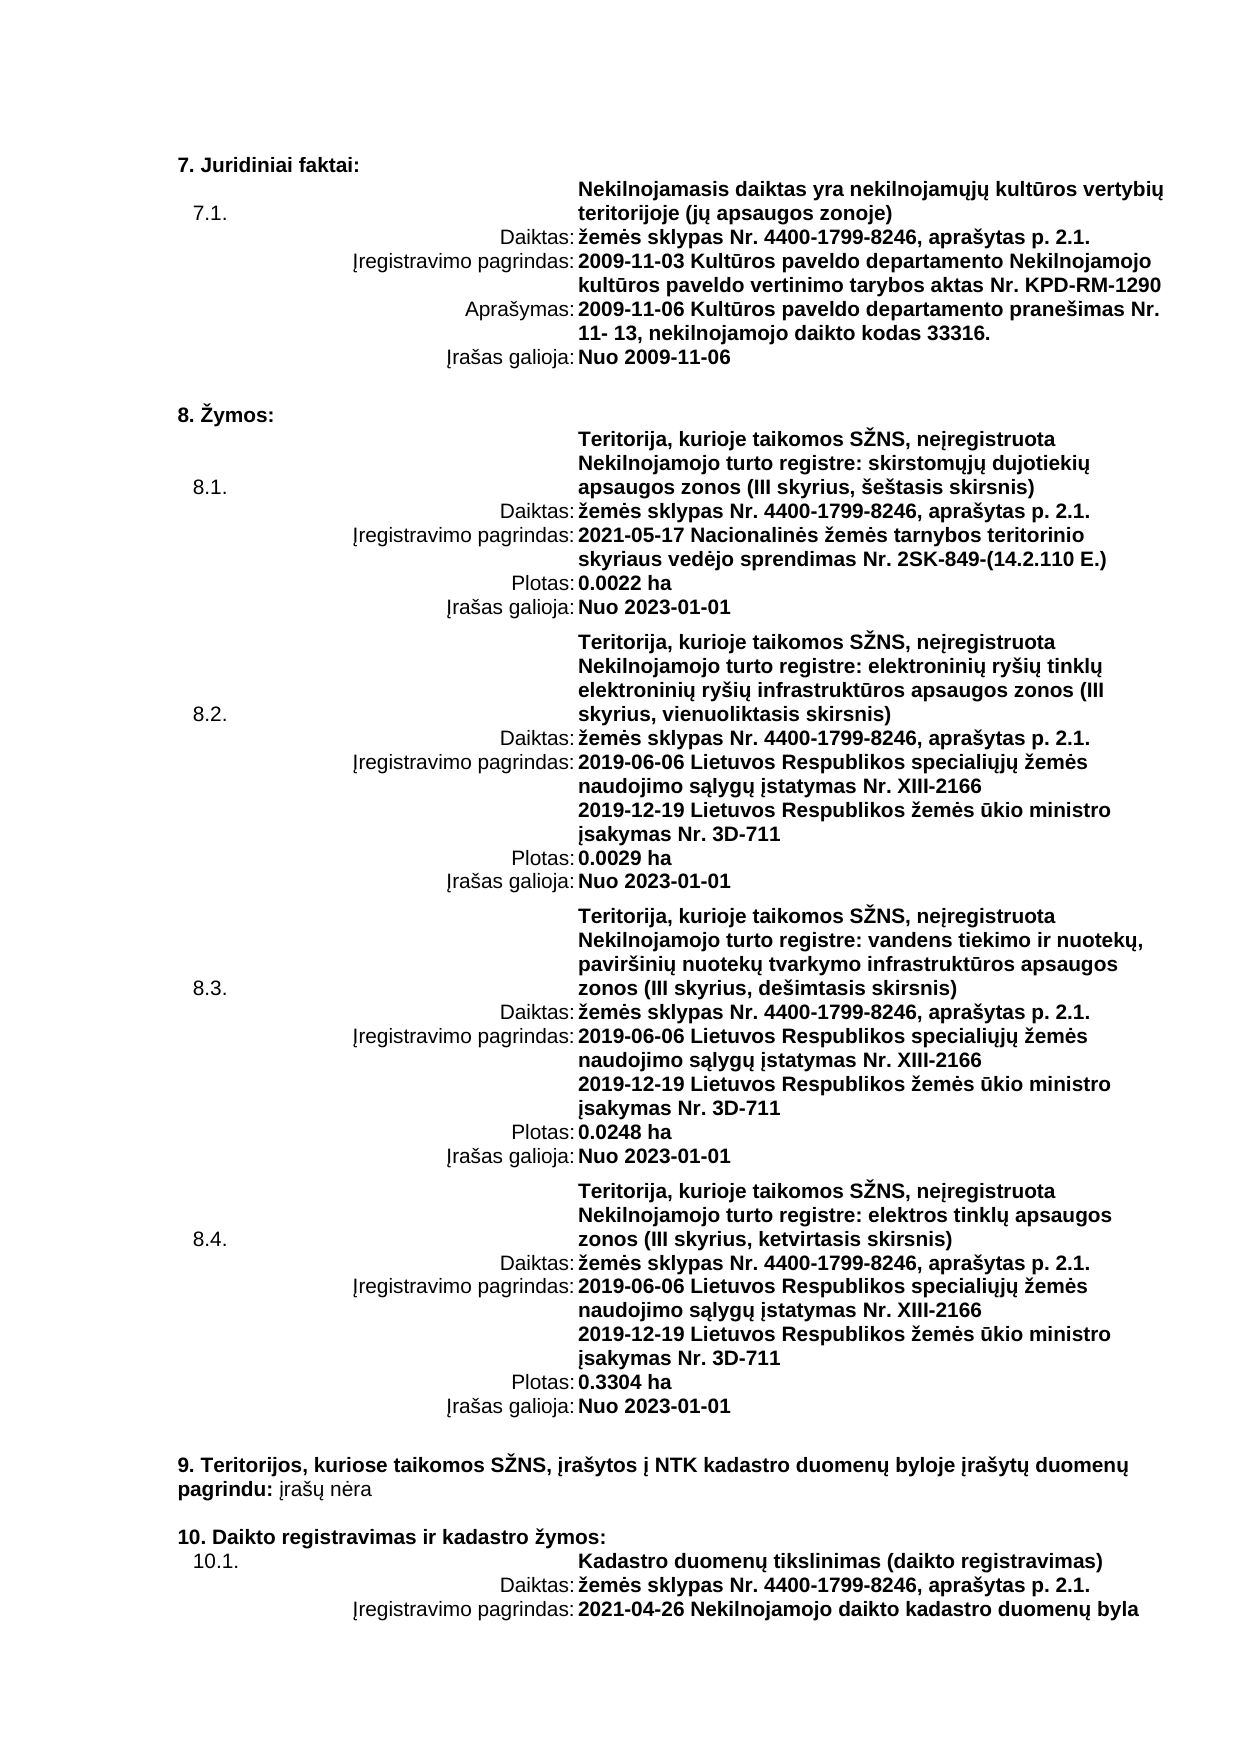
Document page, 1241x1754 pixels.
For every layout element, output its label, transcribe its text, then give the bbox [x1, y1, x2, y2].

table_cell 2019-06-06 Lietuvos Respublikos specialiųjų žemės naudojimo sąlygų įstatymas Nr. XIII-2166 2019-12-19 Lietuvos Respublikos žemės ūkio ministro įsakymas Nr. 3D-711 [575, 1024, 1171, 1120]
table_cell 2019-06-06 Lietuvos Respublikos specialiųjų žemės naudojimo sąlygų įstatymas Nr. XIII-2166 2019-12-19 Lietuvos Respublikos žemės ūkio ministro įsakymas Nr. 3D-711 [575, 1274, 1171, 1370]
table_cell Nuo 2009-11-06 [575, 345, 1171, 368]
table_header [177, 1549, 575, 1573]
table_cell 2009-11-06 Kultūros paveldo departamento pranešimas Nr. 11- 13, nekilnojamojo daikto kodas 33316. [575, 297, 1171, 344]
text 7. Juridiniai faktai: [177, 129, 1181, 177]
table_cell 0.0248 ha [575, 1120, 1171, 1144]
table_cell Plotas: [177, 1120, 575, 1144]
table_cell 2009-11-03 Kultūros paveldo departamento Nekilnojamojo kultūros paveldo vertinimo tarybos aktas Nr. KPD-RM-1290 [575, 249, 1171, 297]
table_header Teritorija, kurioje taikomos SŽNS, neįregistruota Nekilnojamojo turto registre: elektroninių ryšių tinklų elektroninių ryšių infrastruktūros apsaugos zonos (III skyrius, vienuoliktasis skirsnis) [575, 630, 1171, 726]
table_cell Plotas: [177, 1370, 575, 1394]
table_cell Nuo 2023-01-01 [575, 1144, 1171, 1168]
table_header Nekilnojamasis daiktas yra nekilnojamųjų kultūros vertybių teritorijoje (jų apsaugos zonoje) [575, 177, 1171, 225]
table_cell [575, 225, 1171, 249]
table_cell Daiktas: [177, 1000, 575, 1024]
table_cell žemės sklypas Nr. 4400-1799-8246, aprašytas p. 2.1. [575, 726, 1171, 749]
table_header Teritorija, kurioje taikomos SŽNS, neįregistruota Nekilnojamojo turto registre: skirstomųjų dujotiekių apsaugos zonos (III skyrius, šeštasis skirsnis) [575, 427, 1171, 499]
table_cell Daiktas: [177, 1573, 575, 1597]
table_cell Įregistravimo pagrindas: [177, 249, 575, 297]
table_header Kadastro duomenų tikslinimas (daikto registravimas) [575, 1549, 1171, 1573]
table_cell Įrašas galioja: [177, 869, 575, 893]
table_cell žemės sklypas Nr. 4400-1799-8246, aprašytas p. 2.1. [575, 499, 1171, 523]
table_cell žemės sklypas Nr. 4400-1799-8246, aprašytas p. 2.1. [575, 1573, 1171, 1597]
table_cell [575, 1597, 1171, 1621]
table_cell Nuo 2023-01-01 [575, 595, 1171, 619]
table_cell 0.0029 ha [575, 845, 1171, 869]
table_cell Įregistravimo pagrindas: [177, 523, 575, 571]
text 9. Teritorijos, kuriose taikomos SŽNS, įrašytos į NTK kadastro duomenų byloje įrašytų duomenų pagrindu: įrašų nėra 10. Daikto registravimas ir kadastro žymos: [177, 1429, 1181, 1549]
table_cell Nuo 2023-01-01 [575, 1394, 1171, 1418]
table_header Teritorija, kurioje taikomos SŽNS, neįregistruota Nekilnojamojo turto registre: vandens tiekimo ir nuotekų, paviršinių nuotekų tvarkymo infrastruktūros apsaugos zonos (III skyrius, dešimtasis skirsnis) [575, 904, 1171, 1000]
table_cell Įrašas galioja: [177, 1394, 575, 1418]
table_cell Daiktas: [177, 1250, 575, 1274]
table_cell Daiktas: [177, 225, 575, 249]
table_cell 2021-05-17 Nacionalinės žemės tarnybos teritorinio skyriaus vedėjo sprendimas Nr. 2SK-849-(14.2.110 E.) [575, 523, 1171, 571]
table_cell Įregistravimo pagrindas: [177, 750, 575, 845]
table_header [177, 427, 575, 499]
table_cell Įregistravimo pagrindas: [177, 1274, 575, 1370]
table_cell Įrašas galioja: [177, 595, 575, 619]
table_header [177, 630, 575, 726]
table_cell Plotas: [177, 571, 575, 595]
table_header Teritorija, kurioje taikomos SŽNS, neįregistruota Nekilnojamojo turto registre: elektros tinklų apsaugos zonos (III skyrius, ketvirtasis skirsnis) [575, 1179, 1171, 1250]
table_cell Nuo 2023-01-01 [575, 869, 1171, 893]
table_cell Aprašymas: [177, 297, 575, 344]
table_cell žemės sklypas Nr. 4400-1799-8246, aprašytas p. 2.1. [575, 1250, 1171, 1274]
table_header [177, 177, 575, 225]
table_cell Įrašas galioja: [177, 1144, 575, 1168]
table_cell Plotas: [177, 845, 575, 869]
text 8. Žymos: [177, 379, 1181, 427]
table_cell 0.0022 ha [575, 571, 1171, 595]
table_cell 2019-06-06 Lietuvos Respublikos specialiųjų žemės naudojimo sąlygų įstatymas Nr. XIII-2166 2019-12-19 Lietuvos Respublikos žemės ūkio ministro įsakymas Nr. 3D-711 [575, 750, 1171, 845]
table_cell 0.3304 ha [575, 1370, 1171, 1394]
table_header [177, 904, 575, 1000]
table_cell Įregistravimo pagrindas: [177, 1024, 575, 1120]
table_cell Įrašas galioja: [177, 345, 575, 368]
table_cell žemės sklypas Nr. 4400-1799-8246, aprašytas p. 2.1. [575, 1000, 1171, 1024]
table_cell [177, 1597, 575, 1621]
table_cell Daiktas: [177, 499, 575, 523]
table_cell Daiktas: [177, 726, 575, 749]
table_header [177, 1179, 575, 1250]
